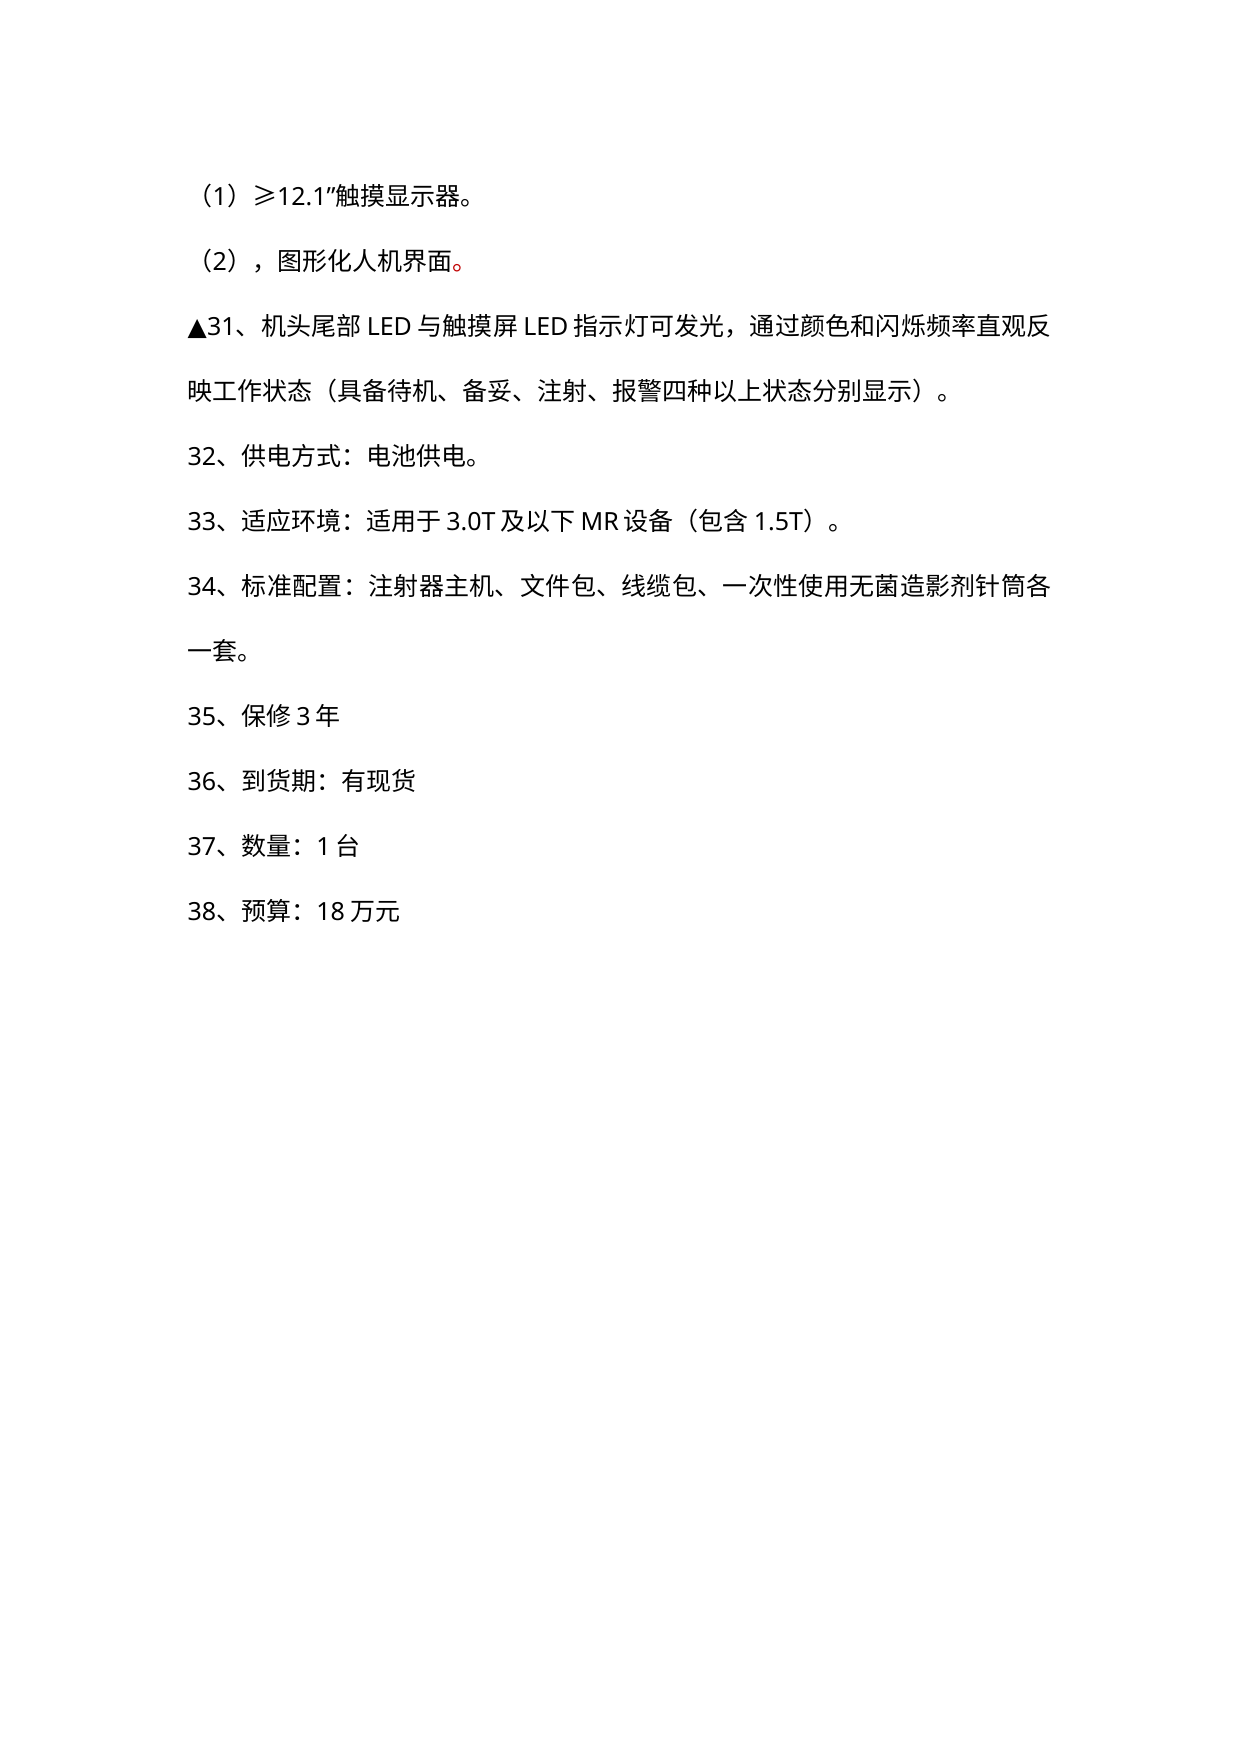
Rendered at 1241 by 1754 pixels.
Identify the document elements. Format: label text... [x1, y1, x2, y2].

text 37、数量：1台 [187, 812, 1053, 877]
text 38、预算：18万元 [187, 877, 1053, 942]
text 34、标准配置：注射器主机、文件包、线缆包、一次性使用无菌造影剂针筒各一套。 [187, 552, 1053, 682]
text 35、保修3年 [187, 682, 1053, 747]
text 33、适应环境：适用于3.0T及以下MR设备（包含1.5T）。 [187, 487, 1053, 552]
text （1）≥12.1”触摸显示器。 [187, 162, 1053, 227]
text ▲31、机头尾部LED与触摸屏LED指示灯可发光，通过颜色和闪烁频率直观反映工作状态（具备待机、备妥、注射、报警四种以上状态分别显示）。 [187, 292, 1053, 422]
text 36、到货期：有现货 [187, 747, 1053, 812]
text 32、供电方式：电池供电。 [187, 422, 1053, 487]
text （2），图形化人机界面。 [187, 227, 1053, 292]
